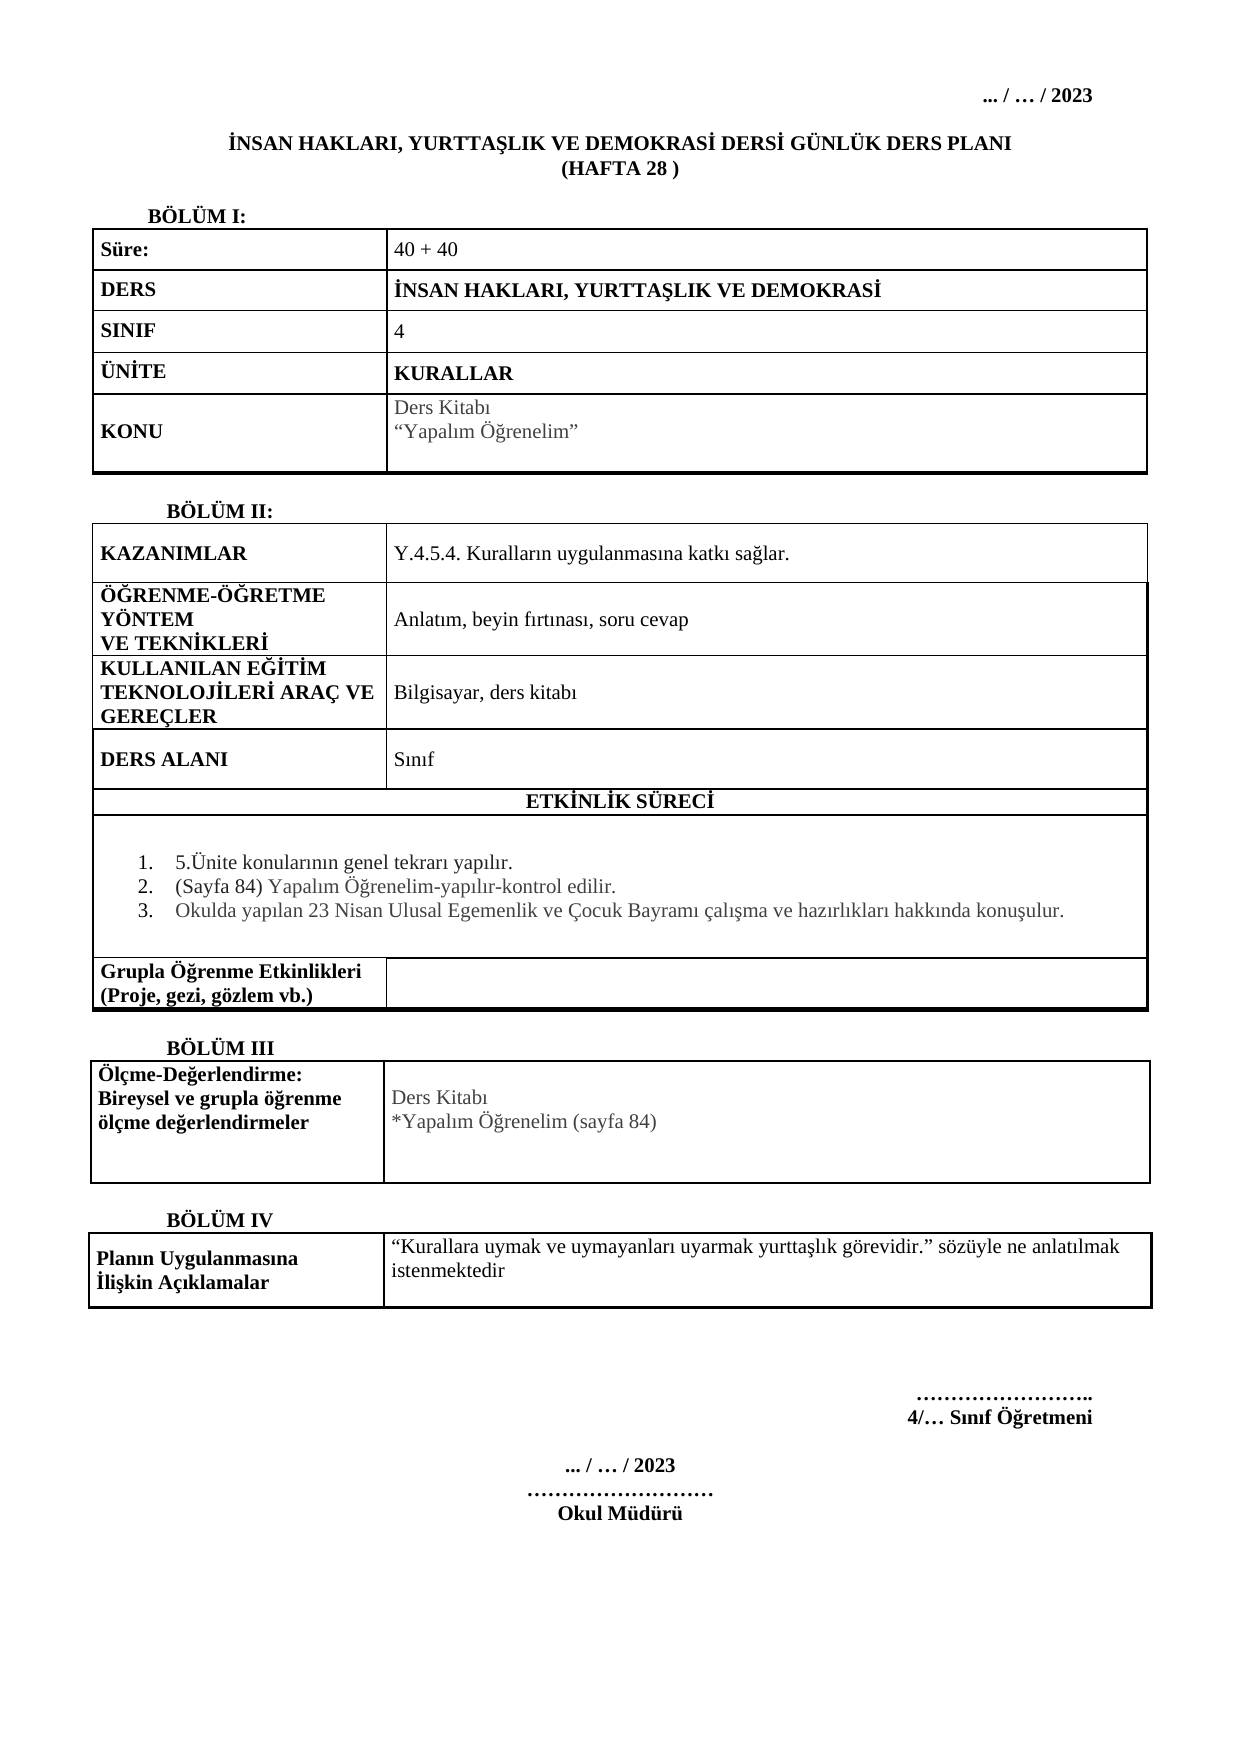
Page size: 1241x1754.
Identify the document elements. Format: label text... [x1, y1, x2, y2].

table_cell [387, 959, 1146, 1007]
subtitle BÖLÜM III [148, 1036, 1093, 1059]
text ……………………… [148, 1477, 1093, 1501]
table_cell KURALLAR [388, 353, 1146, 393]
table_cell DERS [94, 271, 386, 310]
text …………………….. [148, 1381, 1093, 1405]
table_header “Kurallara uymak ve uymayanları uyarmak yurttaşlık görevidir.” sözüyle ne anlatılmak istenmektedir [385, 1234, 1150, 1306]
table_cell DERS ALANI [94, 730, 386, 788]
text 4/… Sınıf Öğretmeni [148, 1405, 1093, 1429]
table_header Süre: [94, 230, 386, 269]
table_cell ETKİNLİK SÜRECİ [94, 790, 1146, 813]
table_header KAZANIMLAR [93, 524, 386, 582]
table_cell KULLANILAN EĞİTİM TEKNOLOJİLERİ ARAÇ VE GEREÇLER [93, 656, 386, 728]
table_cell 4 [388, 311, 1146, 352]
table_cell SINIF [94, 311, 386, 352]
table_cell Ders Kitabı “Yapalım Öğrenelim” [388, 395, 1146, 471]
table_cell İNSAN HAKLARI, YURTTAŞLIK VE DEMOKRASİ [388, 271, 1146, 310]
text İNSAN HAKLARI, YURTTAŞLIK VE DEMOKRASİ DERSİ GÜNLÜK DERS PLANI [148, 131, 1093, 155]
subtitle BÖLÜM IV [148, 1208, 1093, 1232]
table_header Ölçme-Değerlendirme: Bireysel ve grupla öğrenme ölçme değerlendirmeler [92, 1062, 383, 1182]
text ... / … / 2023 [148, 83, 1093, 107]
text BÖLÜM II: [148, 499, 1093, 523]
table_cell 5.Ünite konularının genel tekrarı yapılır. (Sayfa 84) Yapalım Öğrenelim-yapılır-kontrol edilir. Okulda yapılan 23 Nisan Ulusal Egemenlik ve Çocuk Bayramı çalışma ve hazırlıkları hakkında konuşulur. [94, 816, 1146, 957]
table_cell ÖĞRENME-ÖĞRETME YÖNTEM VE TEKNİKLERİ [93, 583, 386, 655]
table_header Ders Kitabı *Yapalım Öğrenelim (sayfa 84) [385, 1062, 1149, 1182]
table_cell KONU [94, 395, 386, 471]
text ... / … / 2023 [148, 1453, 1093, 1477]
table_header Planın Uygulanmasına İlişkin Açıklamalar [90, 1234, 383, 1306]
text Okul Müdürü [148, 1501, 1093, 1525]
table_header Y.4.5.4. Kuralların uygulanmasına katkı sağlar. [387, 524, 1147, 582]
table_cell Anlatım, beyin fırtınası, soru cevap [387, 583, 1146, 655]
table_cell Bilgisayar, ders kitabı [387, 656, 1146, 728]
text (HAFTA 28 ) [148, 155, 1093, 179]
table_cell Sınıf [387, 730, 1146, 788]
table_header 40 + 40 [388, 230, 1146, 269]
table_cell Grupla Öğrenme Etkinlikleri (Proje, gezi, gözlem vb.) [94, 958, 386, 1007]
table_cell ÜNİTE [94, 353, 386, 393]
text BÖLÜM I: [148, 203, 1093, 228]
